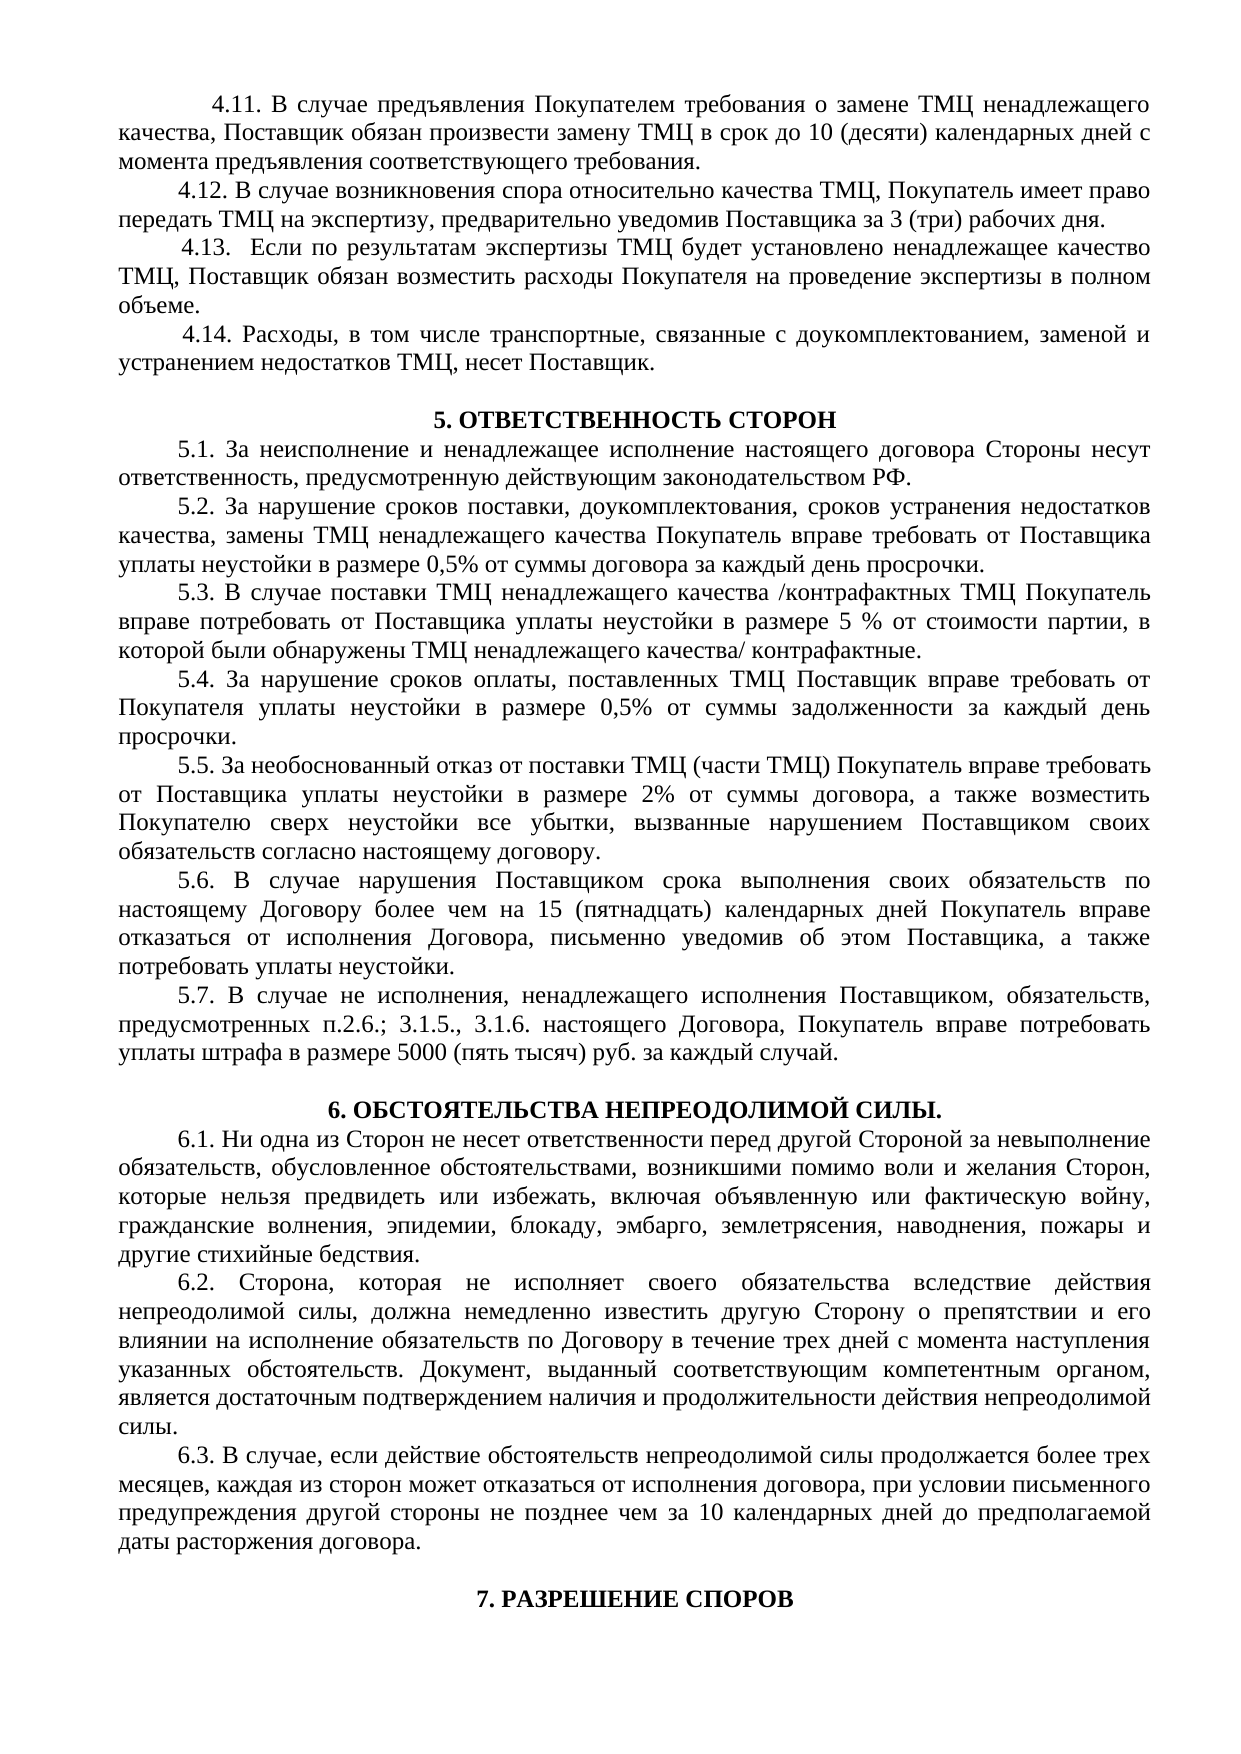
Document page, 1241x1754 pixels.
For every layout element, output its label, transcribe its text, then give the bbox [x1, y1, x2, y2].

text 4.12. В случае возникновения спора относительно качества ТМЦ, Покупатель имеет право передать ТМЦ на экспертизу, предварительно уведомив Поставщика за 3 (три) рабочих дня. [118, 175, 1152, 232]
text 6.3. В случае, если действие обстоятельств непреодолимой силы продолжается более трех месяцев, каждая из сторон может отказаться от исполнения договора, при условии письменного предупреждения другой стороны не позднее чем за 10 календарных дней до предполагаемой даты расторжения договора. [118, 1440, 1152, 1555]
text 6. ОБСТОЯТЕЛЬСТВА НЕПРЕОДОЛИМОЙ СИЛЫ. [118, 1095, 1152, 1124]
text 6.2. Сторона, которая не исполняет своего обязательства вследствие действия непреодолимой силы, должна немедленно известить другую Сторону о препятствии и его влиянии на исполнение обязательств по Договору в течение трех дней с момента наступления указанных обстоятельств. Документ, выданный соответствующим компетентным органом, является достаточным подтверждением наличия и продолжительности действия непреодолимой силы. [118, 1267, 1152, 1440]
text 5.5. За необоснованный отказ от поставки ТМЦ (части ТМЦ) Покупатель вправе требовать от Поставщика уплаты неустойки в размере 2% от суммы договора, а также возместить Покупателю сверх неустойки все убытки, вызванные нарушением Поставщиком своих обязательств согласно настоящему договору. [118, 750, 1152, 865]
text 5.1. За неисполнение и ненадлежащее исполнение настоящего договора Стороны несут ответственность, предусмотренную действующим законодательством РФ. [118, 434, 1152, 491]
text 5.3. В случае поставки ТМЦ ненадлежащего качества /контрафактных ТМЦ Покупатель вправе потребовать от Поставщика уплаты неустойки в размере 5 % от стоимости партии, в которой были обнаружены ТМЦ ненадлежащего качества/ контрафактные. [118, 577, 1152, 664]
text 4.11. В случае предъявления Покупателем требования о замене ТМЦ ненадлежащего качества, Поставщик обязан произвести замену ТМЦ в срок до 10 (десяти) календарных дней с момента предъявления соответствующего требования. [118, 89, 1152, 175]
text 5.7. В случае не исполнения, ненадлежащего исполнения Поставщиком, обязательств, предусмотренных п.2.6.; 3.1.5., 3.1.6. настоящего Договора, Покупатель вправе потребовать уплаты штрафа в размере 5000 (пять тысяч) руб. за каждый случай. [118, 980, 1152, 1066]
text 7. РАЗРЕШЕНИЕ СПОРОВ [118, 1584, 1152, 1612]
text 6.1. Ни одна из Сторон не несет ответственности перед другой Стороной за невыполнение обязательств, обусловленное обстоятельствами, возникшими помимо воли и желания Сторон, которые нельзя предвидеть или избежать, включая объявленную или фактическую войну, гражданские волнения, эпидемии, блокаду, эмбарго, землетрясения, наводнения, пожары и другие стихийные бедствия. [118, 1124, 1152, 1267]
text 5.2. За нарушение сроков поставки, доукомплектования, сроков устранения недостатков качества, замены ТМЦ ненадлежащего качества Покупатель вправе требовать от Поставщика уплаты неустойки в размере 0,5% от суммы договора за каждый день просрочки. [118, 491, 1152, 577]
text 5. ОТВЕТСТВЕННОСТЬ СТОРОН [118, 405, 1152, 434]
text 4.14. Расходы, в том числе транспортные, связанные с доукомплектованием, заменой и устранением недостатков ТМЦ, несет Поставщик. [118, 319, 1152, 376]
text 5.4. За нарушение сроков оплаты, поставленных ТМЦ Поставщик вправе требовать от Покупателя уплаты неустойки в размере 0,5% от суммы задолженности за каждый день просрочки. [118, 664, 1152, 750]
text 4.13. Если по результатам экспертизы ТМЦ будет установлено ненадлежащее качество ТМЦ, Поставщик обязан возместить расходы Покупателя на проведение экспертизы в полном объеме. [118, 232, 1152, 319]
text 5.6. В случае нарушения Поставщиком срока выполнения своих обязательств по настоящему Договору более чем на 15 (пятнадцать) календарных дней Покупатель вправе отказаться от исполнения Договора, письменно уведомив об этом Поставщика, а также потребовать уплаты неустойки. [118, 865, 1152, 980]
